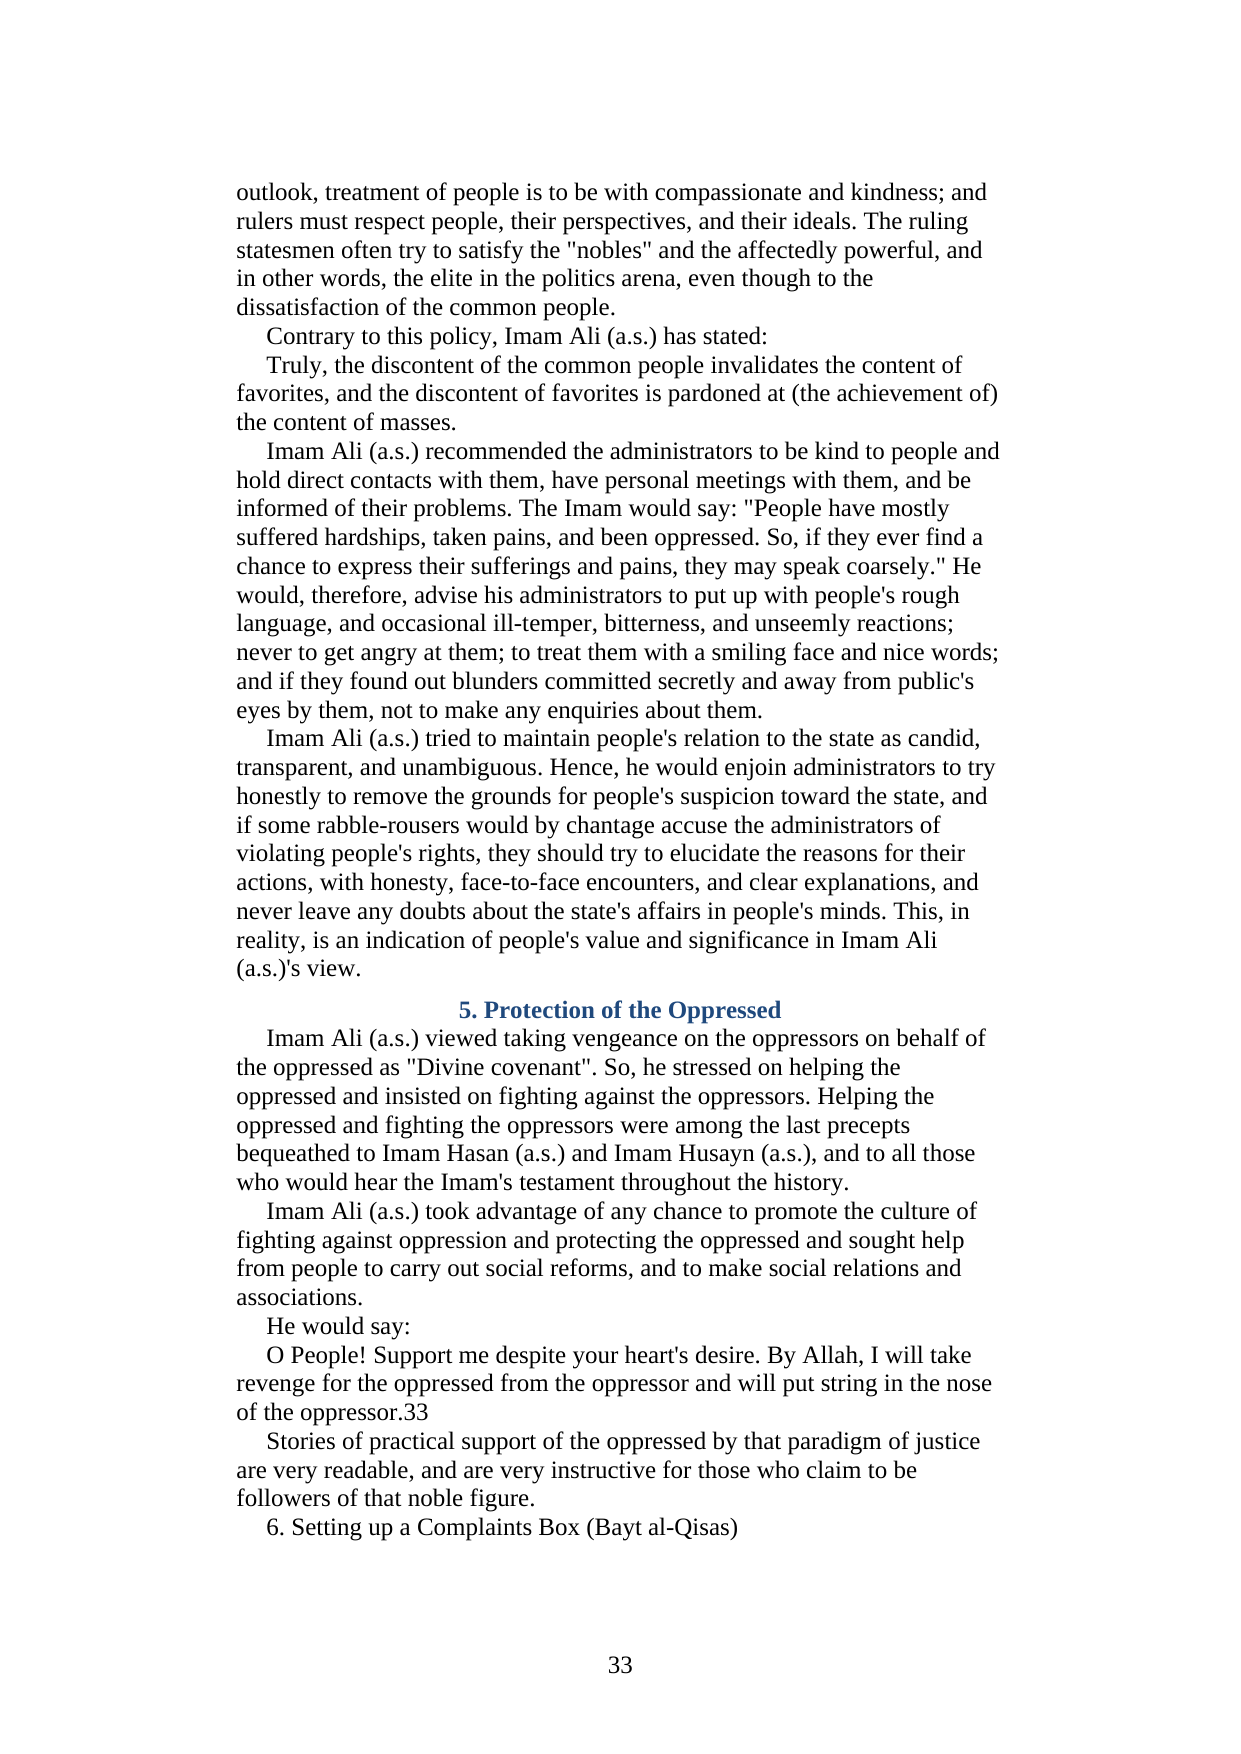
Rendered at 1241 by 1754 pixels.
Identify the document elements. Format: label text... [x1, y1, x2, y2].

text 6. Setting up a Complaints Box (Bayt al-Qisas) [236, 1512, 1004, 1541]
text Imam Ali (a.s.) took advantage of any chance to promote the culture of fighting against oppression and protecting the oppressed and sought help from people to carry out social reforms, and to make social relations and associations. [236, 1196, 1004, 1311]
text Truly, the discontent of the common people invalidates the content of favorites, and the discontent of favorites is pardoned at (the achievement of) the content of masses. [236, 350, 1004, 436]
subtitle 5. Protection of the Oppressed [236, 995, 1004, 1023]
text Contrary to this policy, Imam Ali (a.s.) has stated: [236, 321, 1004, 350]
text O People! Support me despite your heart's desire. By Allah, I will take revenge for the oppressed from the oppressor and will put string in the nose of the oppressor.33 [236, 1340, 1004, 1426]
text Imam Ali (a.s.) tried to maintain people's relation to the state as candid, transparent, and unambiguous. Hence, he would enjoin administrators to try honestly to remove the grounds for people's suspicion toward the state, and if some rabble-rousers would by chantage accuse the administrators of violating people's rights, they should try to elucidate the reasons for their actions, with honesty, face-to-face encounters, and clear explanations, and never leave any doubts about the state's affairs in people's minds. This, in reality, is an indication of people's value and significance in Imam Ali (a.s.)'s view. [236, 723, 1004, 982]
text Imam Ali (a.s.) viewed taking vengeance on the oppressors on behalf of the oppressed as "Divine covenant". So, he stressed on helping the oppressed and insisted on fighting against the oppressors. Helping the oppressed and fighting the oppressors were among the last precepts bequeathed to Imam Hasan (a.s.) and Imam Husayn (a.s.), and to all those who would hear the Imam's testament throughout the history. [236, 1023, 1004, 1196]
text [236, 177, 1004, 321]
text He would say: [236, 1311, 1004, 1340]
text Stories of practical support of the oppressed by that paradigm of justice are very readable, and are very instructive for those who claim to be followers of that noble figure. [236, 1426, 1004, 1512]
text Imam Ali (a.s.) recommended the administrators to be kind to people and hold direct contacts with them, have personal meetings with them, and be informed of their problems. The Imam would say: "People have mostly suffered hardships, taken pains, and been oppressed. So, if they ever find a chance to express their sufferings and pains, they may speak coarsely." He would, therefore, advise his administrators to put up with people's rough language, and occasional ill-temper, bitterness, and unseemly reactions; never to get angry at them; to treat them with a smiling face and nice words; and if they found out blunders committed secretly and away from public's eyes by them, not to make any enquiries about them. [236, 436, 1004, 723]
